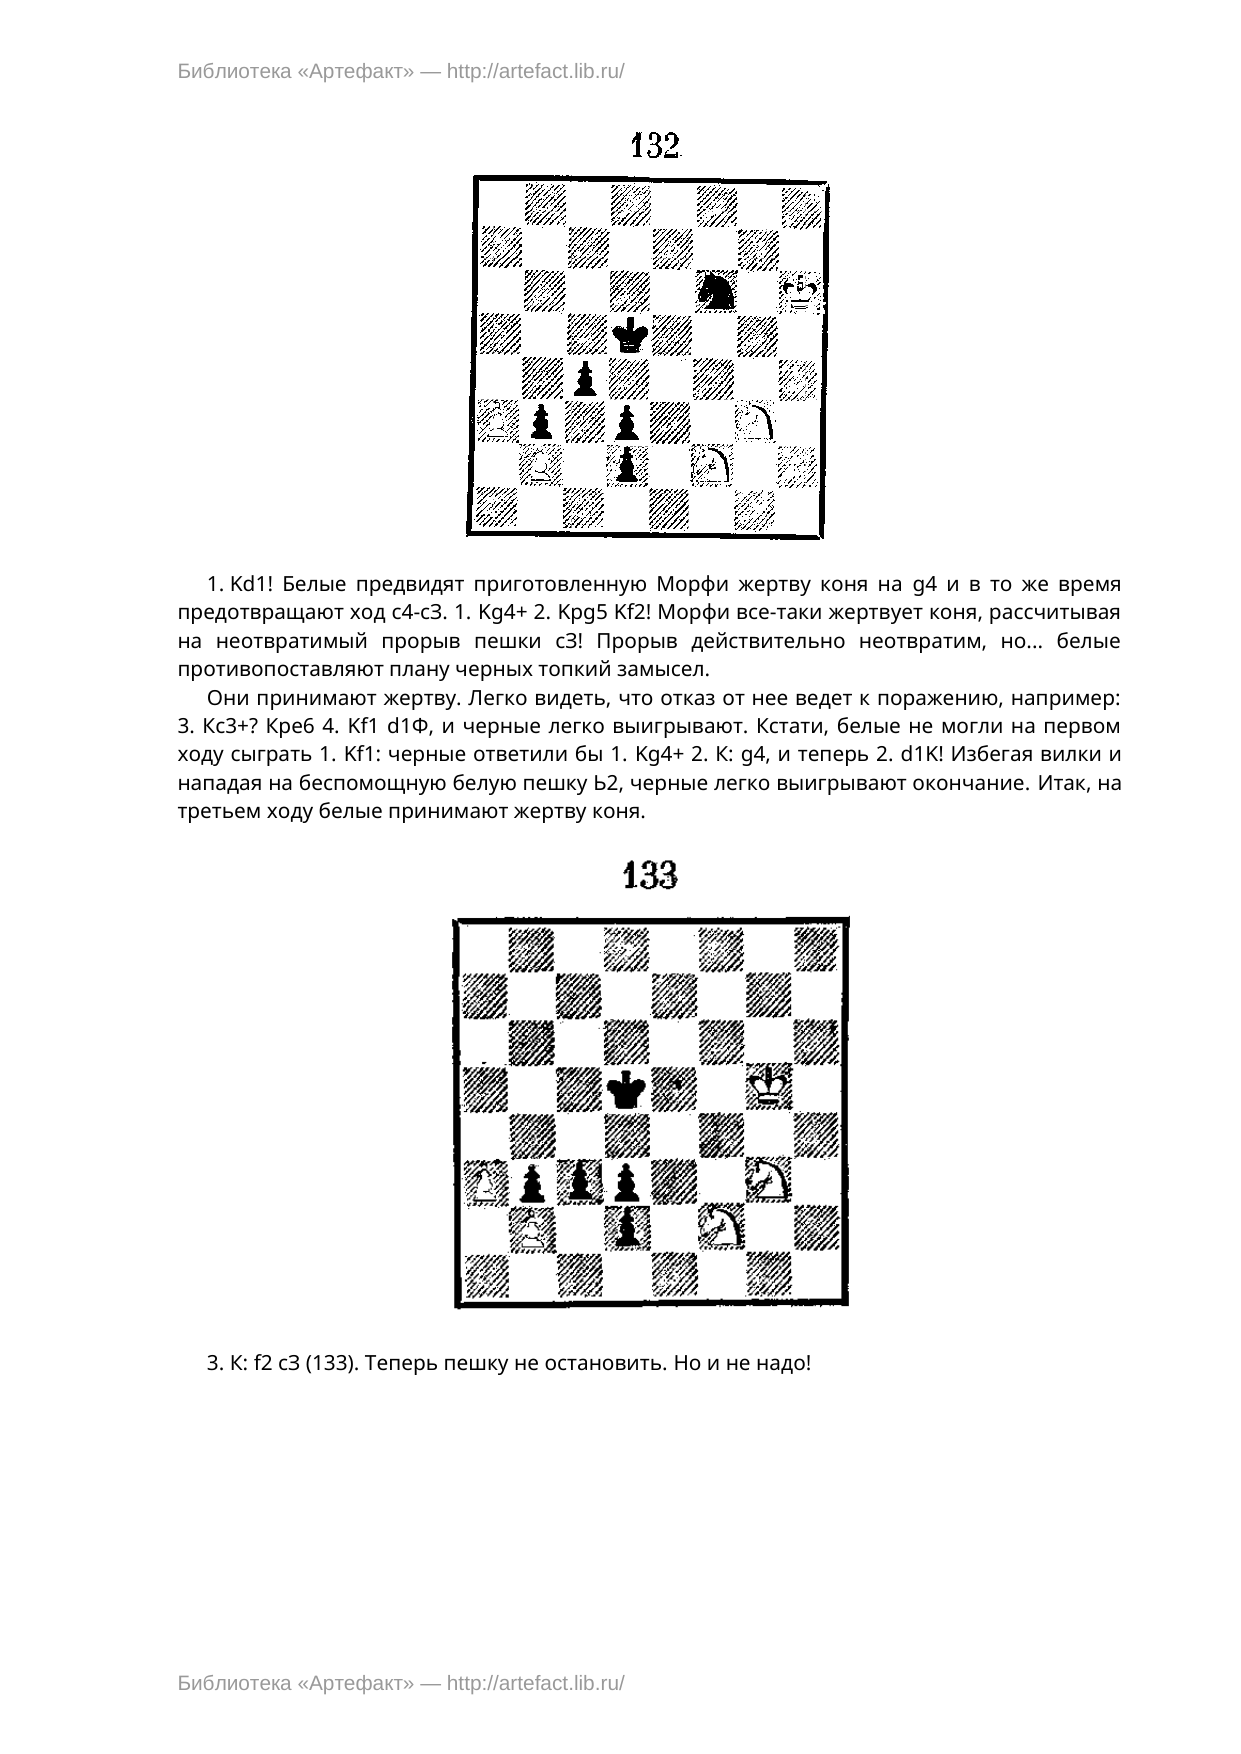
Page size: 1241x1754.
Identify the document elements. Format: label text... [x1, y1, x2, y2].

text 3. К: f2 сЗ (133). Теперь пешку не остановить. Но и не надо! [177, 1348, 1122, 1377]
picture [419, 853, 881, 1320]
text Они принимают жертву. Легко видеть, что отказ от нее ведет к поражению, например: 3. Кс3+? Кре6 4. Kf1 d1Ф, и черные легко выигрывают. Кстати, белые не могли на первом ходу сыграть 1. Kf1: черные ответили бы 1. Kg4+ 2. К: g4, и теперь 2. d1K! Избегая вилки и нападая на беспомощную белую пешку Ь2, черные легко выигрывают окончание. Итак, на третьем ходу белые принимают жертву коня. [177, 683, 1122, 825]
text 1. Kd1! Белые предвидят приготовленную Морфи жертву коня на g4 и в то же время предотвращают ход с4-сЗ. 1. Kg4+ 2. Kpg5 Kf2! Морфи все-таки жертвует коня, рассчитывая на неотвратимый прорыв пешки сЗ! Прорыв действительно неотвратим, но... белые противопоставляют плану черных топкий замысел. [177, 569, 1122, 683]
picture [455, 118, 845, 541]
